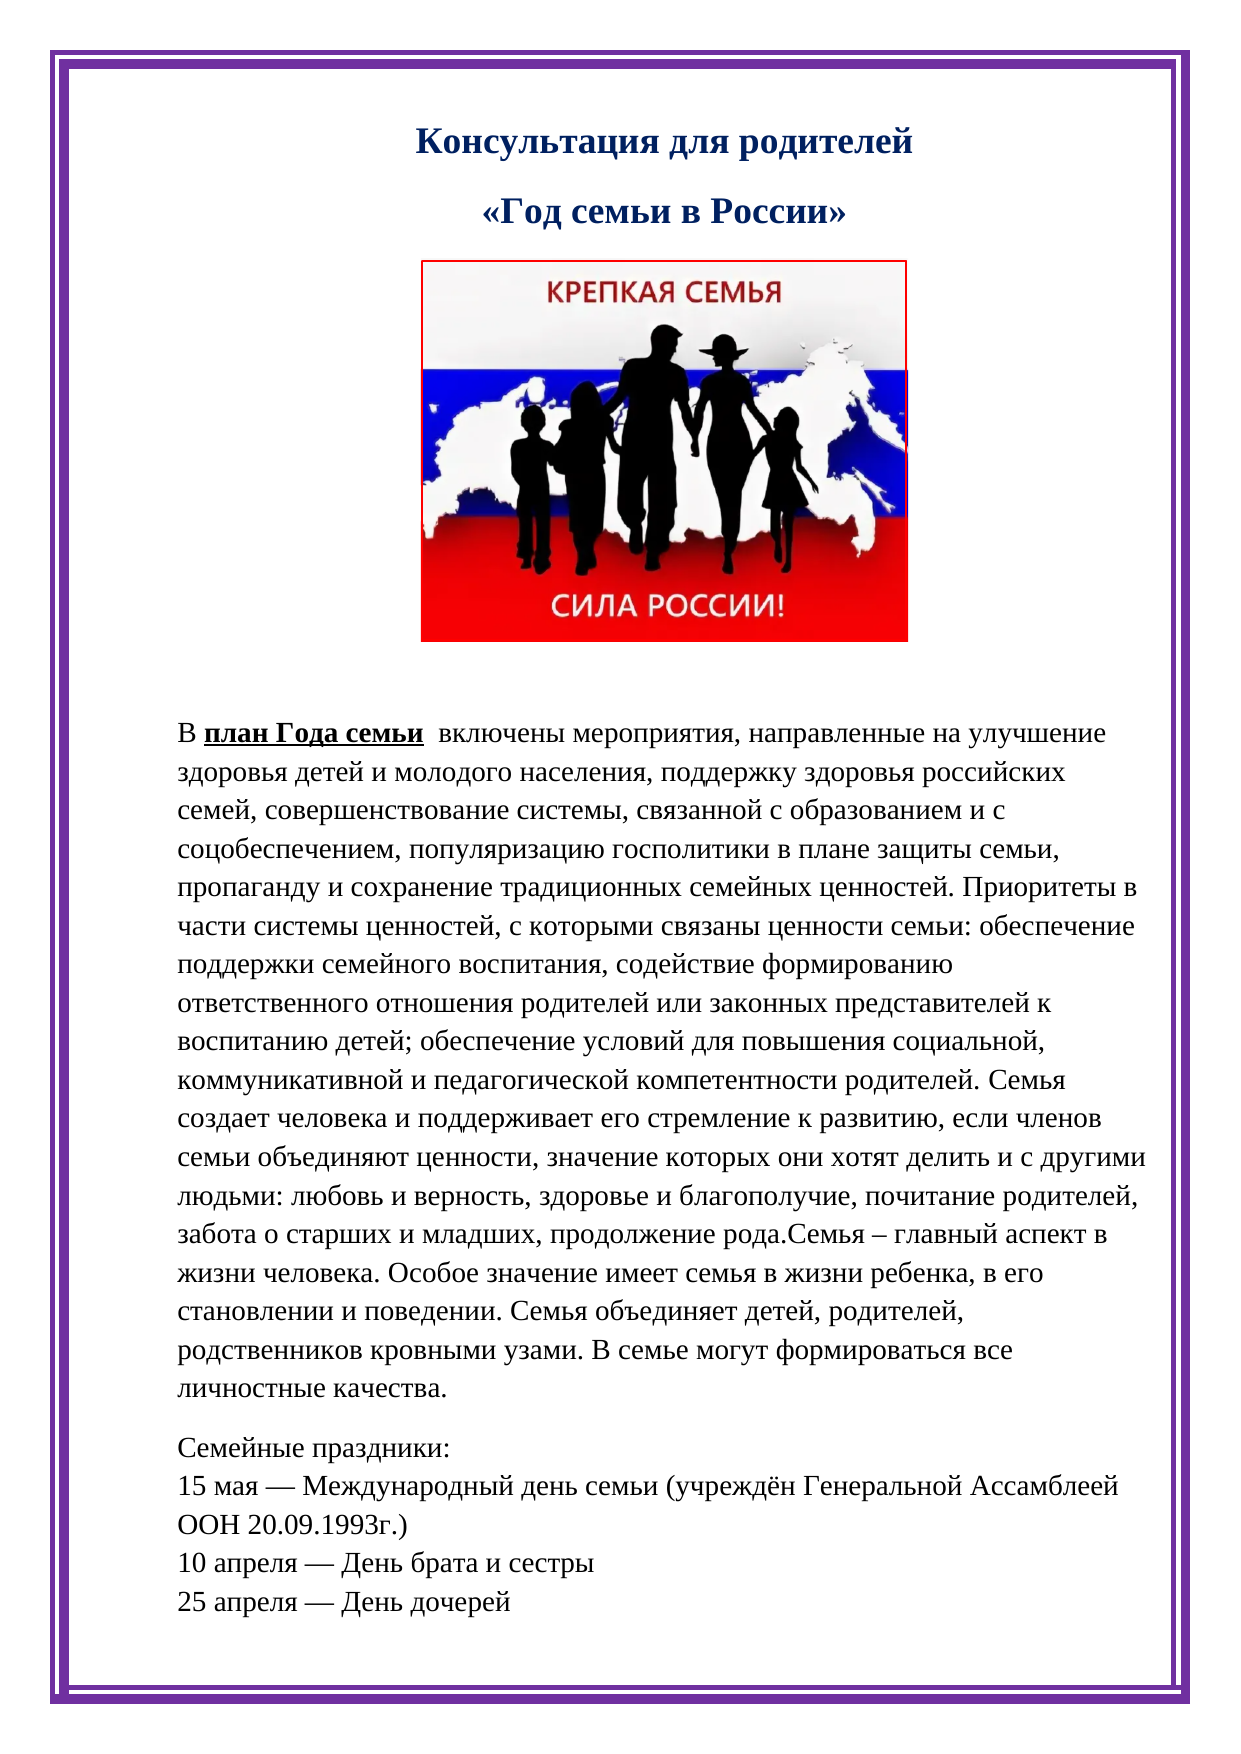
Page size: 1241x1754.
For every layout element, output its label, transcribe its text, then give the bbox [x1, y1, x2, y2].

picture [420, 258, 909, 642]
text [177, 1430, 1152, 1617]
text Консультация для родителей [177, 118, 1152, 161]
text «Год семьи в России» [177, 188, 1152, 232]
text В план Года семьи включены мероприятия, направленные на улучшение здоровья детей и молодого населения, поддержку здоровья российских семей, совершенствование системы, связанной с образованием и с соцобеспечением, популяризацию госполитики в плане защиты семьи, пропаганду и сохранение традиционных семейных ценностей. Приоритеты в части системы ценностей, с которыми связаны ценности семьи: обеспечение поддержки семейного воспитания, содействие формированию ответственного отношения родителей или законных представителей к воспитанию детей; обеспечение условий для повышения социальной, коммуникативной и педагогической компетентности родителей. Семья создает человека и поддерживает его стремление к развитию, если членов семьи объединяют ценности, значение которых они хотят делить и с другими людьми: любовь и верность, здоровье и благополучие, почитание родителей, забота о старших и младших, продолжение рода.Семья – главный аспект в жизни человека. Особое значение имеет семья в жизни ребенка, в его становлении и поведении. Семья объединяет детей, родителей, родственников кровными узами. В семье могут формироваться все личностные качества. [177, 667, 1152, 1404]
